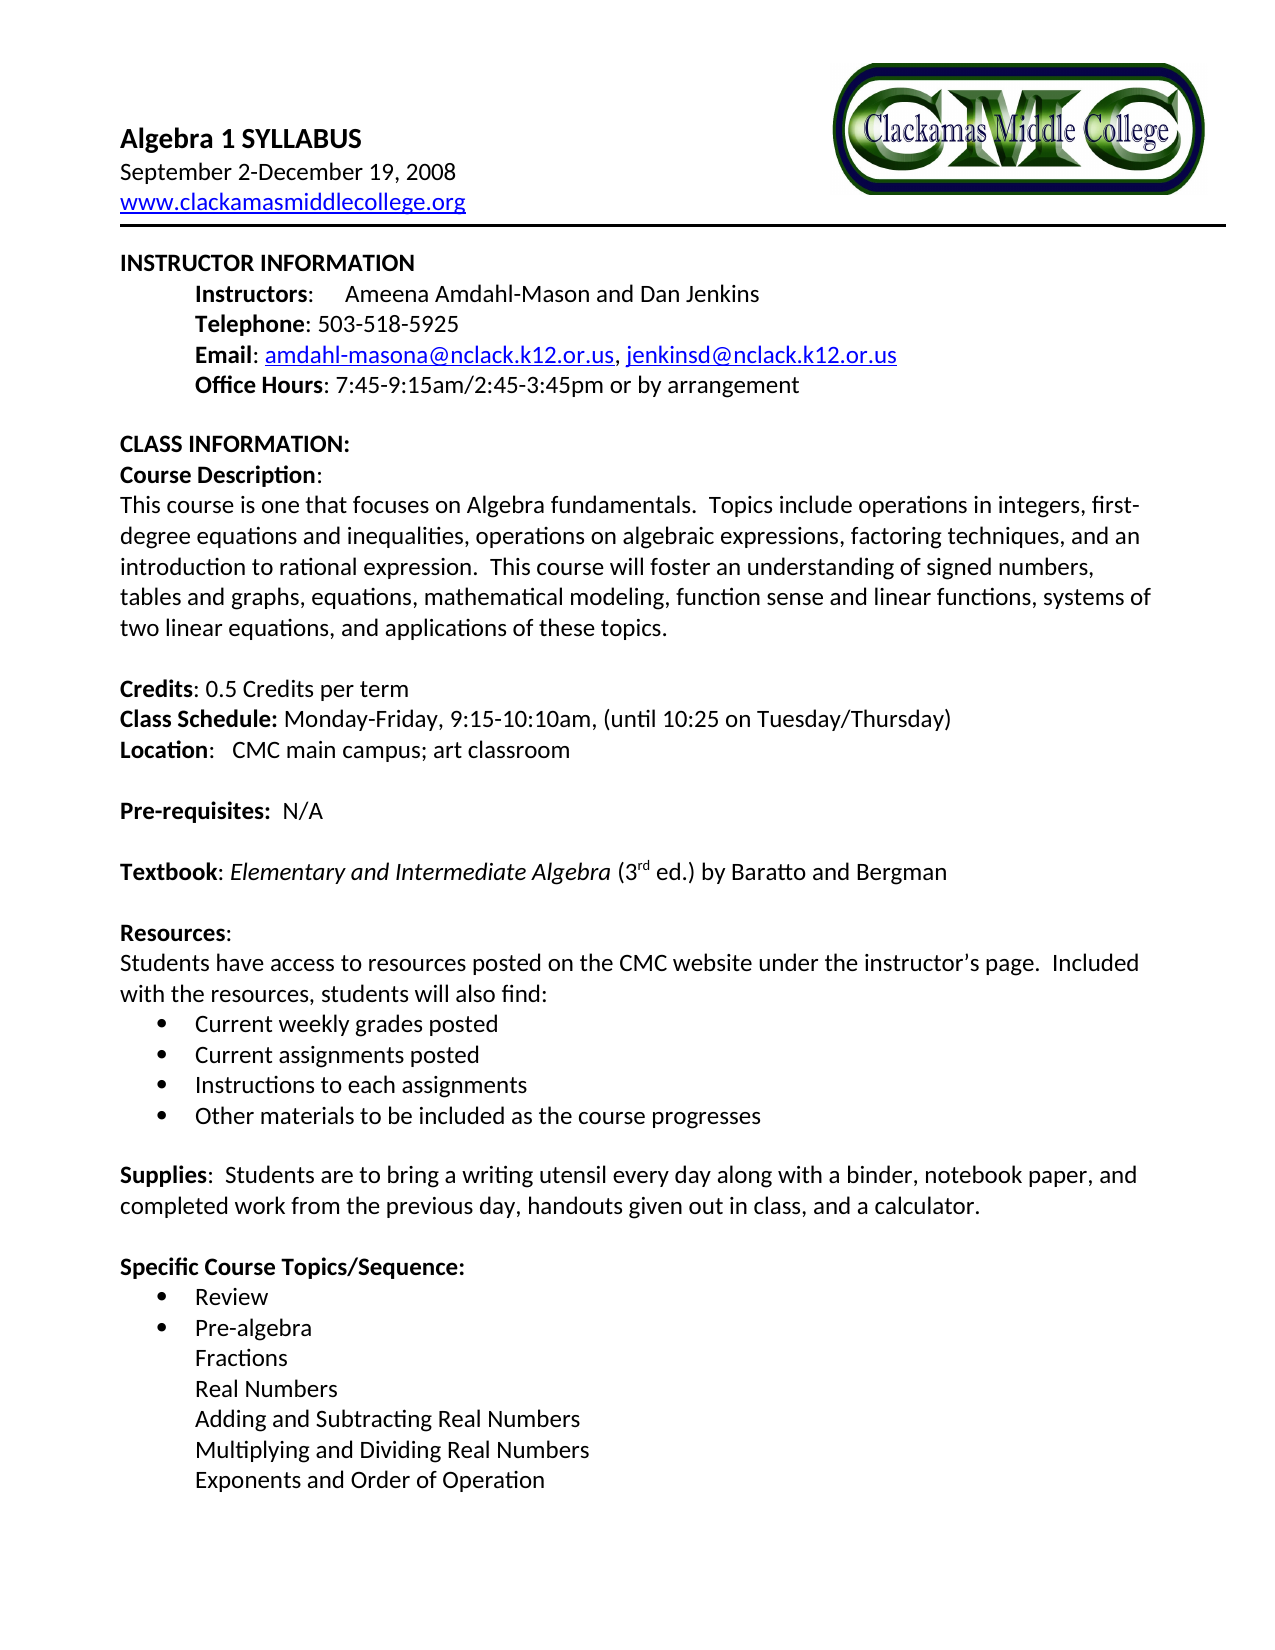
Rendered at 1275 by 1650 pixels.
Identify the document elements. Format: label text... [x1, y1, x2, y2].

text Supplies: Students are to bring a writing utensil every day along with a binder, notebook paper, and completed work from the previous day, handouts given out in class, and a calculator. [120, 1159, 1155, 1220]
list Review [157, 1281, 1155, 1312]
subtitle Credits: 0.5 Credits per term [120, 673, 1155, 703]
text Class Schedule: Monday-Friday, 9:15-10:10am, (until 10:25 on Tuesday/Thursday) [120, 703, 1155, 734]
text Resources: [120, 917, 1155, 947]
text Location: CMC main campus; art classroom [120, 734, 1155, 764]
text This course is one that focuses on Algebra fundamentals. Topics include operations in integers, first-degree equations and inequalities, operations on algebraic expressions, factoring techniques, and an introduction to rational expression. This course will foster an understanding of signed numbers, tables and graphs, equations, mathematical modeling, function sense and linear functions, systems of two linear equations, and applications of these topics. [120, 489, 1155, 642]
list Instructions to each assignments [157, 1069, 1155, 1100]
list Pre-algebra Fractions Real Numbers Adding and Subtracting Real Numbers Multiplying and Dividing Real Numbers Exponents and Order of Operation [157, 1312, 1155, 1495]
text Course Description: [120, 459, 1155, 489]
list Current assignments posted [157, 1039, 1155, 1069]
picture [830, 63, 1208, 195]
list Current weekly grades posted [157, 1008, 1155, 1039]
text Specific Course Topics/Sequence: [120, 1251, 1155, 1281]
text Instructor Information [120, 247, 1155, 278]
list Other materials to be included as the course progresses [157, 1100, 1155, 1159]
text www.clackamasmiddlecollege.org [120, 186, 1155, 217]
text Office Hours: 7:45-9:15am/2:45-3:45pm or by arrangement [120, 369, 1155, 400]
text Email: amdahl-masona@nclack.k12.or.us, jenkinsd@nclack.k12.or.us [195, 339, 1155, 369]
text CLASS Information: [120, 428, 1155, 459]
text Students have access to resources posted on the CMC website under the instructor’s page. Included with the resources, students will also find: [120, 947, 1155, 1008]
text Textbook: Elementary and Intermediate Algebra (3rd ed.) by Baratto and Bergman [120, 856, 1155, 886]
text Pre-requisites: N/A [120, 795, 1155, 825]
text Algebra 1 SYLLABUS September 2-December 19, 2008 [120, 120, 816, 186]
text Instructors: Ameena Amdahl-Mason and Dan Jenkins [195, 278, 1155, 308]
text Telephone: 503-518-5925 [195, 308, 1155, 339]
